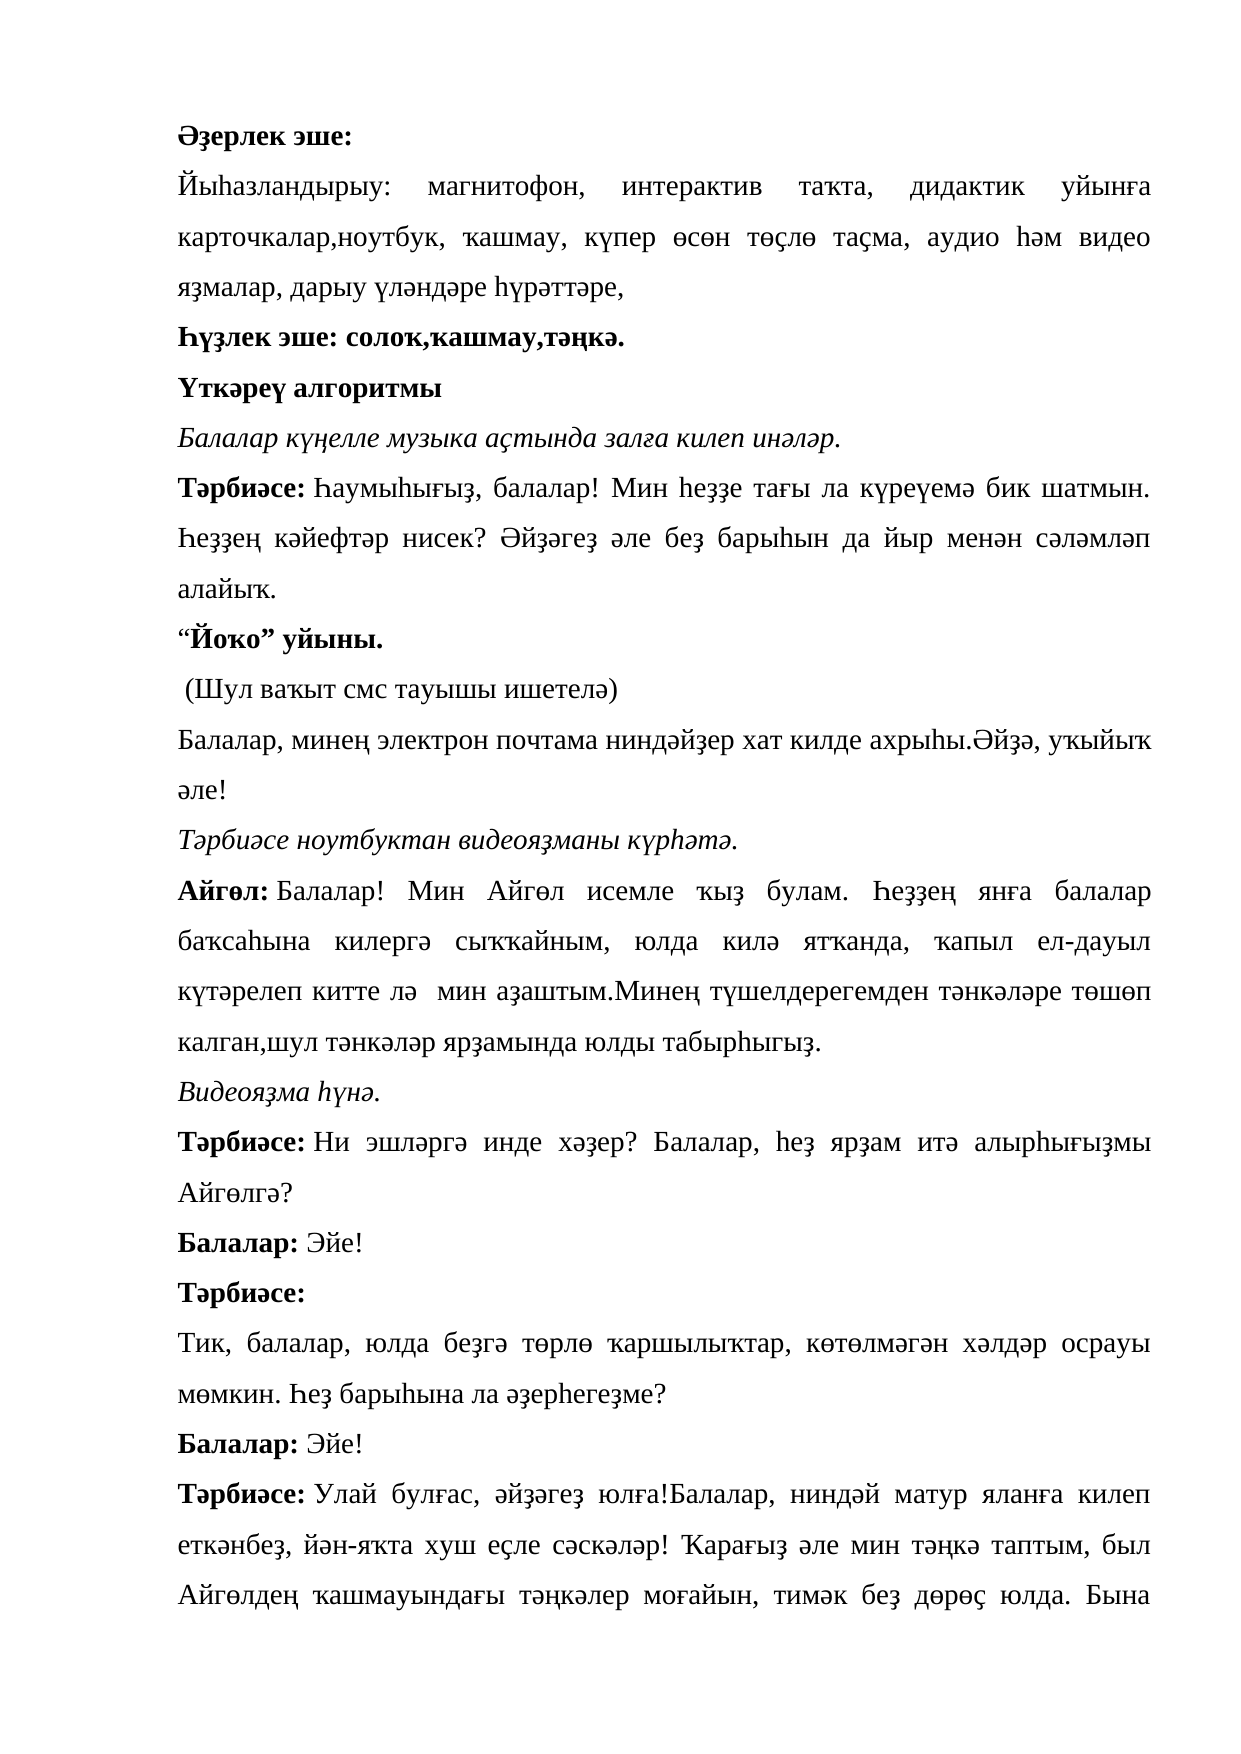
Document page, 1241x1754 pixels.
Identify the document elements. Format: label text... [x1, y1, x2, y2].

text Тәрбиәсе ноутбуктан видеояҙманы күрһәтә. [177, 822, 1152, 856]
text Тәрбиәсе: Ни эшләргә инде хәҙер? Балалар, һеҙ ярҙам итә алырһығыҙмы Айгөлгә? [177, 1124, 1152, 1208]
text Балалар: Эйе! [177, 1225, 1152, 1258]
text Һүҙлек эше: солоҡ,ҡашмау,тәңкә. [177, 319, 1152, 353]
text Әҙерлек эше: [177, 118, 1152, 152]
text Балалар күңелле музыка аҫтында залға килеп инәләр. [177, 420, 1152, 453]
text Видеояҙма һүнә. [177, 1074, 1152, 1108]
text (Шул ваҡыт смс тауышы ишетелә) [177, 672, 1152, 705]
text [177, 1477, 1152, 1611]
text Балалар, минең электрон почтама ниндәйҙер хат килде ахрыһы.Әйҙә, уҡыйыҡ әле! [177, 722, 1152, 806]
text Тик, балалар, юлда беҙгә төрлө ҡаршылыҡтар, көтөлмәгән хәлдәр осрауы мөмкин. Һеҙ барыһына ла әҙерһегеҙме? [177, 1326, 1152, 1409]
text Үткәреү алгоритмы [177, 370, 1152, 403]
text Тәрбиәсе: Һаумыһығыҙ, балалар! Мин һеҙҙе тағы ла күреүемә бик шатмын. Һеҙҙең кәйефтәр нисек? Әйҙәгеҙ әле беҙ барыһын да йыр менән сәләмләп алайыҡ. [177, 470, 1152, 604]
text “Йоҡо” уйыны. [177, 621, 1152, 655]
text Айгөл: Балалар! Мин Айгөл исемле ҡыҙ булам. Һеҙҙең янға балалар баҡсаһына килергә сыҡҡайным, юлда килә ятҡанда, ҡапыл ел-дауыл күтәрелеп китте лә мин аҙаштым.Минең түшелдерегемден тәнкәләре төшөп калган,шул тәнкәләр ярҙамында юлды табырһыгыҙ. [177, 873, 1152, 1057]
text Балалар: Эйе! [177, 1426, 1152, 1460]
text Йыһазландырыу: магнитофон, интерактив таҡта, дидактик уйынға карточкалар,ноутбук, ҡашмау, күпер өсөн төҫлө таҫма, аудио һәм видео яҙмалар, дарыу үләндәре һүрәттәре, [177, 168, 1152, 303]
text Тәрбиәсе: [177, 1275, 1152, 1309]
